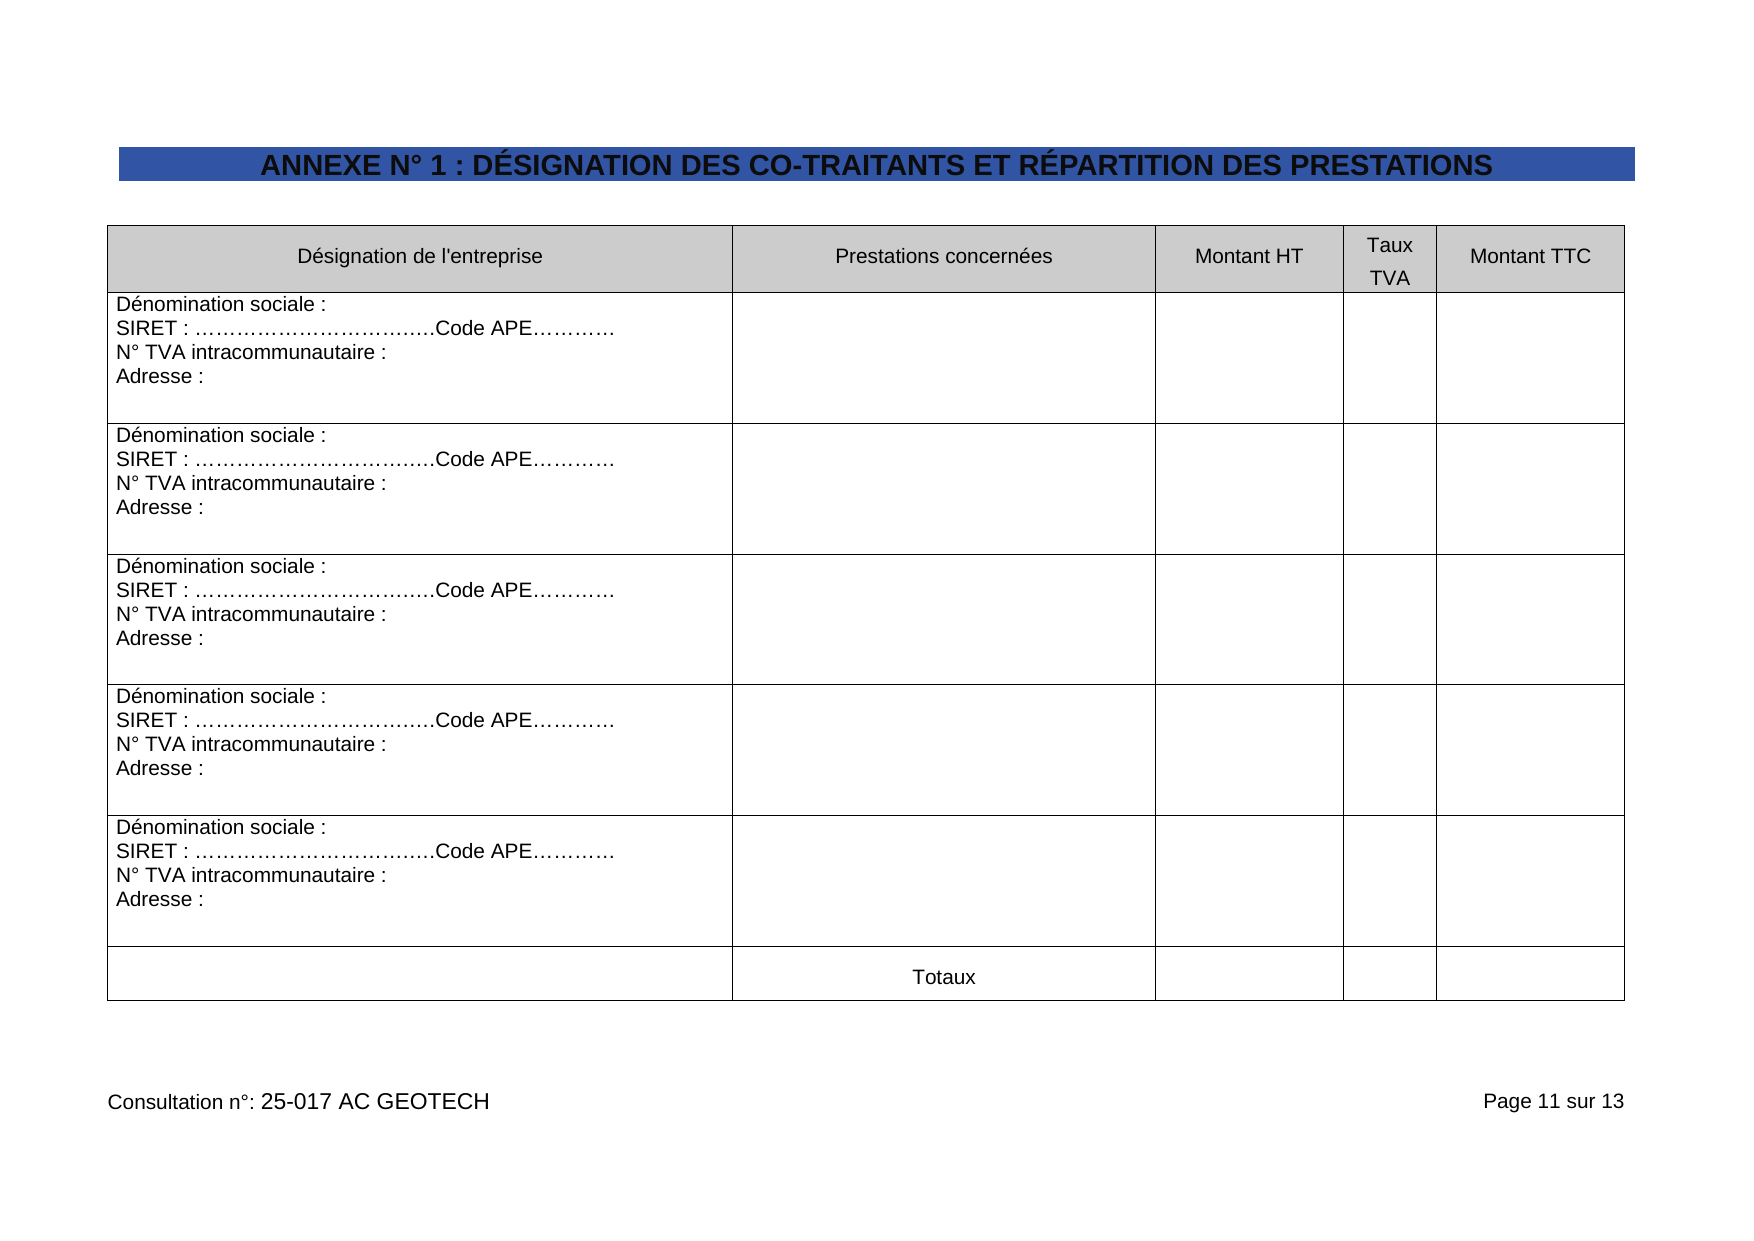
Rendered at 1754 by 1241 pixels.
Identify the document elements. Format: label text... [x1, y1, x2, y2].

subtitle ANNEXE N° 1 : DÉSIGNATION DES CO-TRAITANTS ET RÉPARTITION DES PRESTATIONS [119, 147, 1635, 181]
table_header Montant TTC [1437, 226, 1624, 292]
table_cell [1156, 685, 1343, 815]
table_cell Dénomination sociale : SIRET : ………………………….….Code APE………… N° TVA intracommunautaire : Adresse : [108, 555, 732, 684]
table_cell [108, 947, 732, 1000]
table_header Désignation de l'entreprise [108, 226, 732, 292]
table_cell [1344, 816, 1436, 946]
table_header Montant HT [1156, 226, 1343, 292]
table_cell [1156, 424, 1343, 553]
table_cell [1437, 816, 1624, 946]
table_cell Dénomination sociale : SIRET : ………………………….….Code APE………… N° TVA intracommunautaire : Adresse : [108, 816, 732, 946]
table_cell Dénomination sociale : SIRET : ………………………….….Code APE………… N° TVA intracommunautaire : Adresse : [108, 293, 732, 423]
table_cell [1156, 816, 1343, 946]
table_cell [1344, 555, 1436, 684]
table_cell [1437, 685, 1624, 815]
table_cell Dénomination sociale : SIRET : ………………………….….Code APE………… N° TVA intracommunautaire : Adresse : [108, 685, 732, 815]
table_header Taux TVA [1344, 226, 1436, 292]
table_cell [1156, 555, 1343, 684]
table_header Prestations concernées [733, 226, 1155, 292]
table_cell [1437, 947, 1624, 1000]
table_cell [733, 293, 1155, 423]
table_cell [733, 816, 1155, 946]
table_cell [1344, 947, 1436, 1000]
table_cell [733, 685, 1155, 815]
table_cell [1344, 685, 1436, 815]
table_cell [1344, 424, 1436, 553]
table_cell [1437, 555, 1624, 684]
table_cell [733, 424, 1155, 553]
table_cell [1156, 293, 1343, 423]
table_cell Totaux [733, 947, 1155, 1000]
table_cell Dénomination sociale : SIRET : ………………………….….Code APE………… N° TVA intracommunautaire : Adresse : [108, 424, 732, 553]
table_cell [733, 555, 1155, 684]
table_cell [1437, 424, 1624, 553]
table_cell [1344, 293, 1436, 423]
table_cell [1156, 947, 1343, 1000]
table_cell [1437, 293, 1624, 423]
